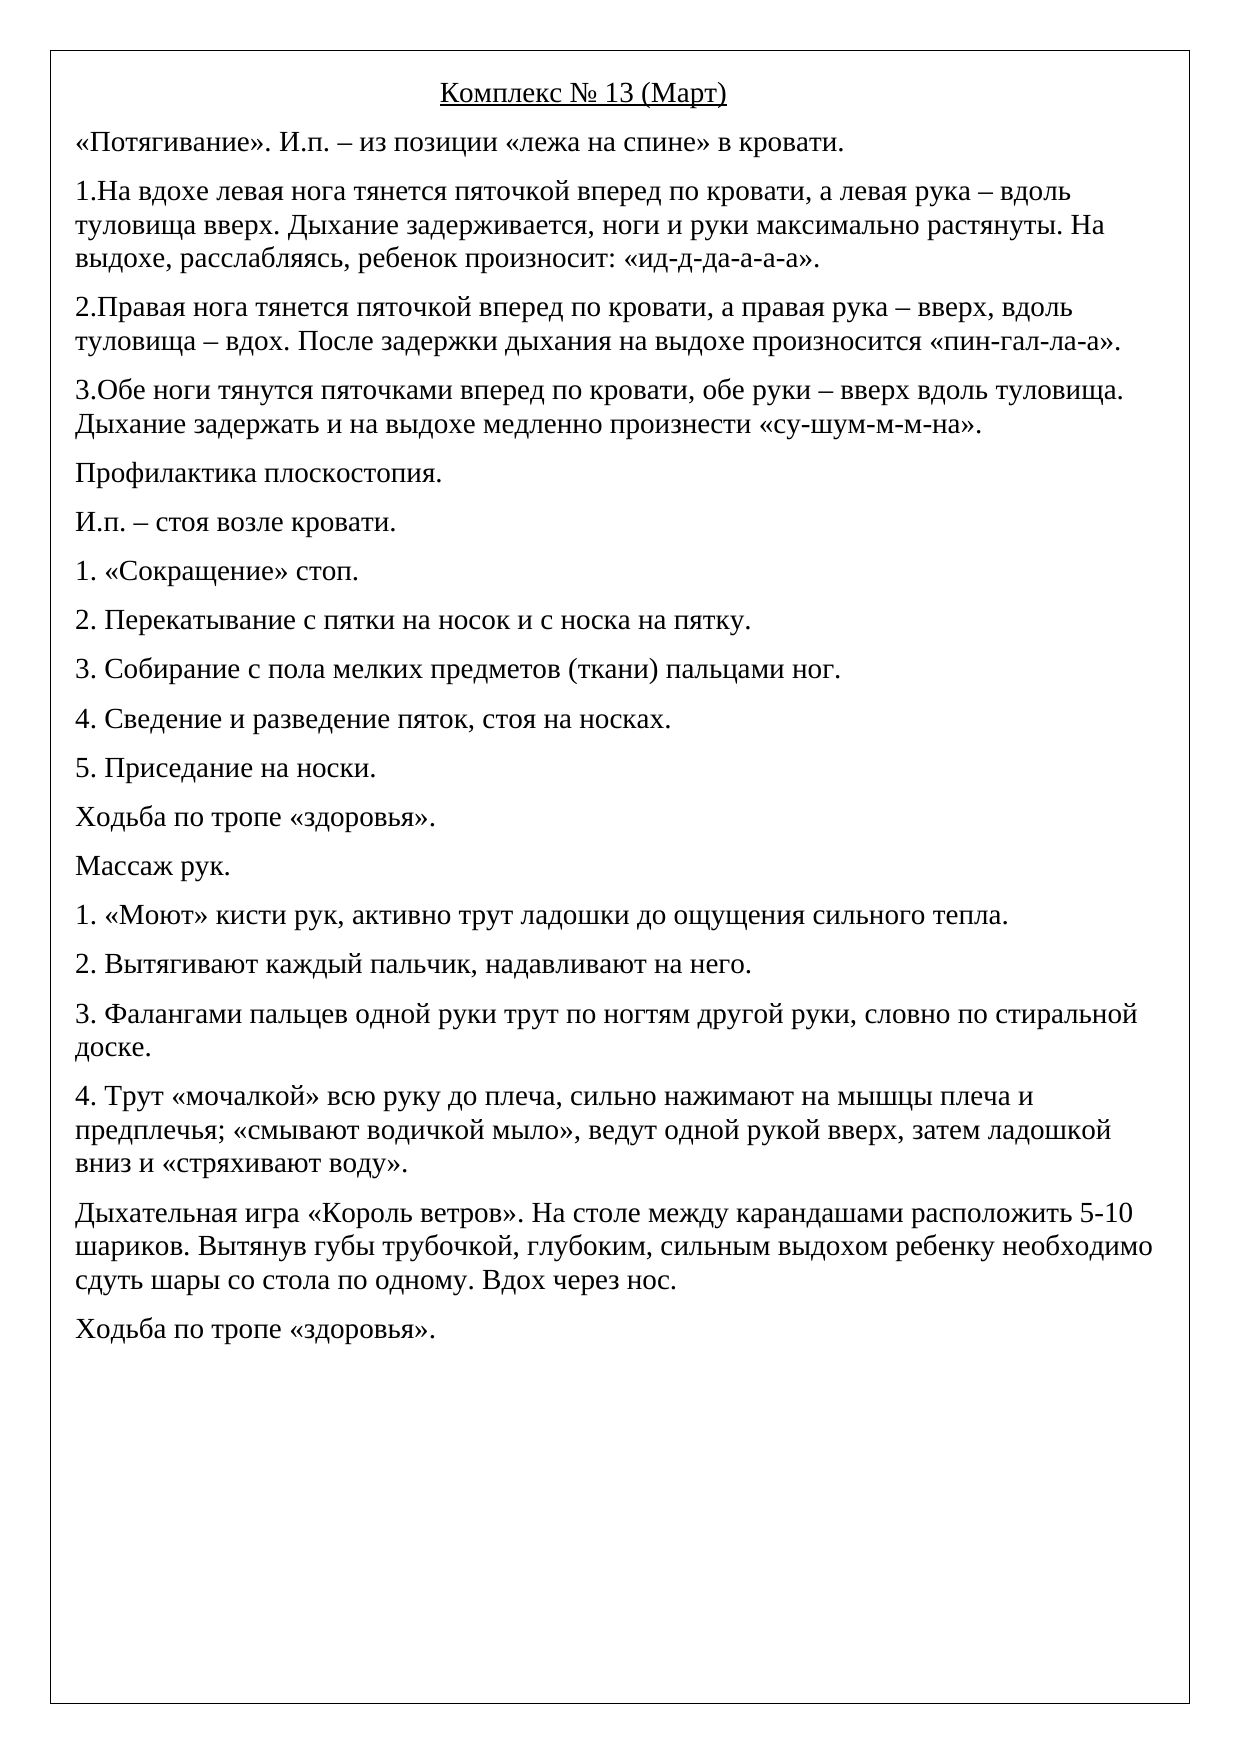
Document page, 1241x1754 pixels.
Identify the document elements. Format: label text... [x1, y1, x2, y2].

text 4. Трут «мочалкой» всю руку до плеча, сильно нажимают на мышцы плеча и предплечья; «смывают водичкой мыло», ведут одной рукой вверх, затем ладошкой вниз и «стряхивают воду». [75, 1078, 1165, 1179]
text 3.Обе ноги тянутся пяточками вперед по кровати, обе руки – вверх вдоль туловища. Дыхание задержать и на выдохе медленно произнести «су-шум-м-м-на». [75, 372, 1165, 439]
text 3. Собирание с пола мелких предметов (ткани) пальцами ног. [75, 652, 1165, 685]
text 5. Приседание на носки. [75, 750, 1165, 783]
text «Потягивание». И.п. – из позиции «лежа на спине» в кровати. [75, 124, 1165, 158]
text Массаж рук. [75, 848, 1165, 882]
text И.п. – стоя возле кровати. [75, 504, 1165, 538]
text 1.На вдохе левая нога тянется пяточкой вперед по кровати, а левая рука – вдоль туловища вверх. Дыхание задерживается, ноги и руки максимально растянуты. На выдохе, расслабляясь, ребенок произносит: «ид-д-да-а-а-а». [75, 173, 1165, 274]
text Комплекс № 13 (Март) [75, 75, 1165, 108]
text Профилактика плоскостопия. [75, 455, 1165, 488]
text 3. Фалангами пальцев одной руки трут по ногтям другой руки, словно по стиральной доске. [75, 996, 1165, 1063]
text 2. Перекатывание с пятки на носок и с носка на пятку. [75, 602, 1165, 636]
text 1. «Моют» кисти рук, активно трут ладошки до ощущения сильного тепла. [75, 897, 1165, 931]
text 4. Сведение и разведение пяток, стоя на носках. [75, 701, 1165, 734]
text 1. «Сокращение» стоп. [75, 553, 1165, 587]
text 2.Правая нога тянется пяточкой вперед по кровати, а правая рука – вверх, вдоль туловища – вдох. После задержки дыхания на выдохе произносится «пин-гал-ла-а». [75, 289, 1165, 357]
text Дыхательная игра «Король ветров». На столе между карандашами расположить 5-10 шариков. Вытянув губы трубочкой, глубоким, сильным выдохом ребенку необходимо сдуть шары со стола по одному. Вдох через нос. [75, 1195, 1165, 1295]
text Ходьба по тропе «здоровья». [75, 799, 1165, 833]
text Ходьба по тропе «здоровья». [75, 1311, 1165, 1344]
text 2. Вытягивают каждый пальчик, надавливают на него. [75, 947, 1165, 980]
